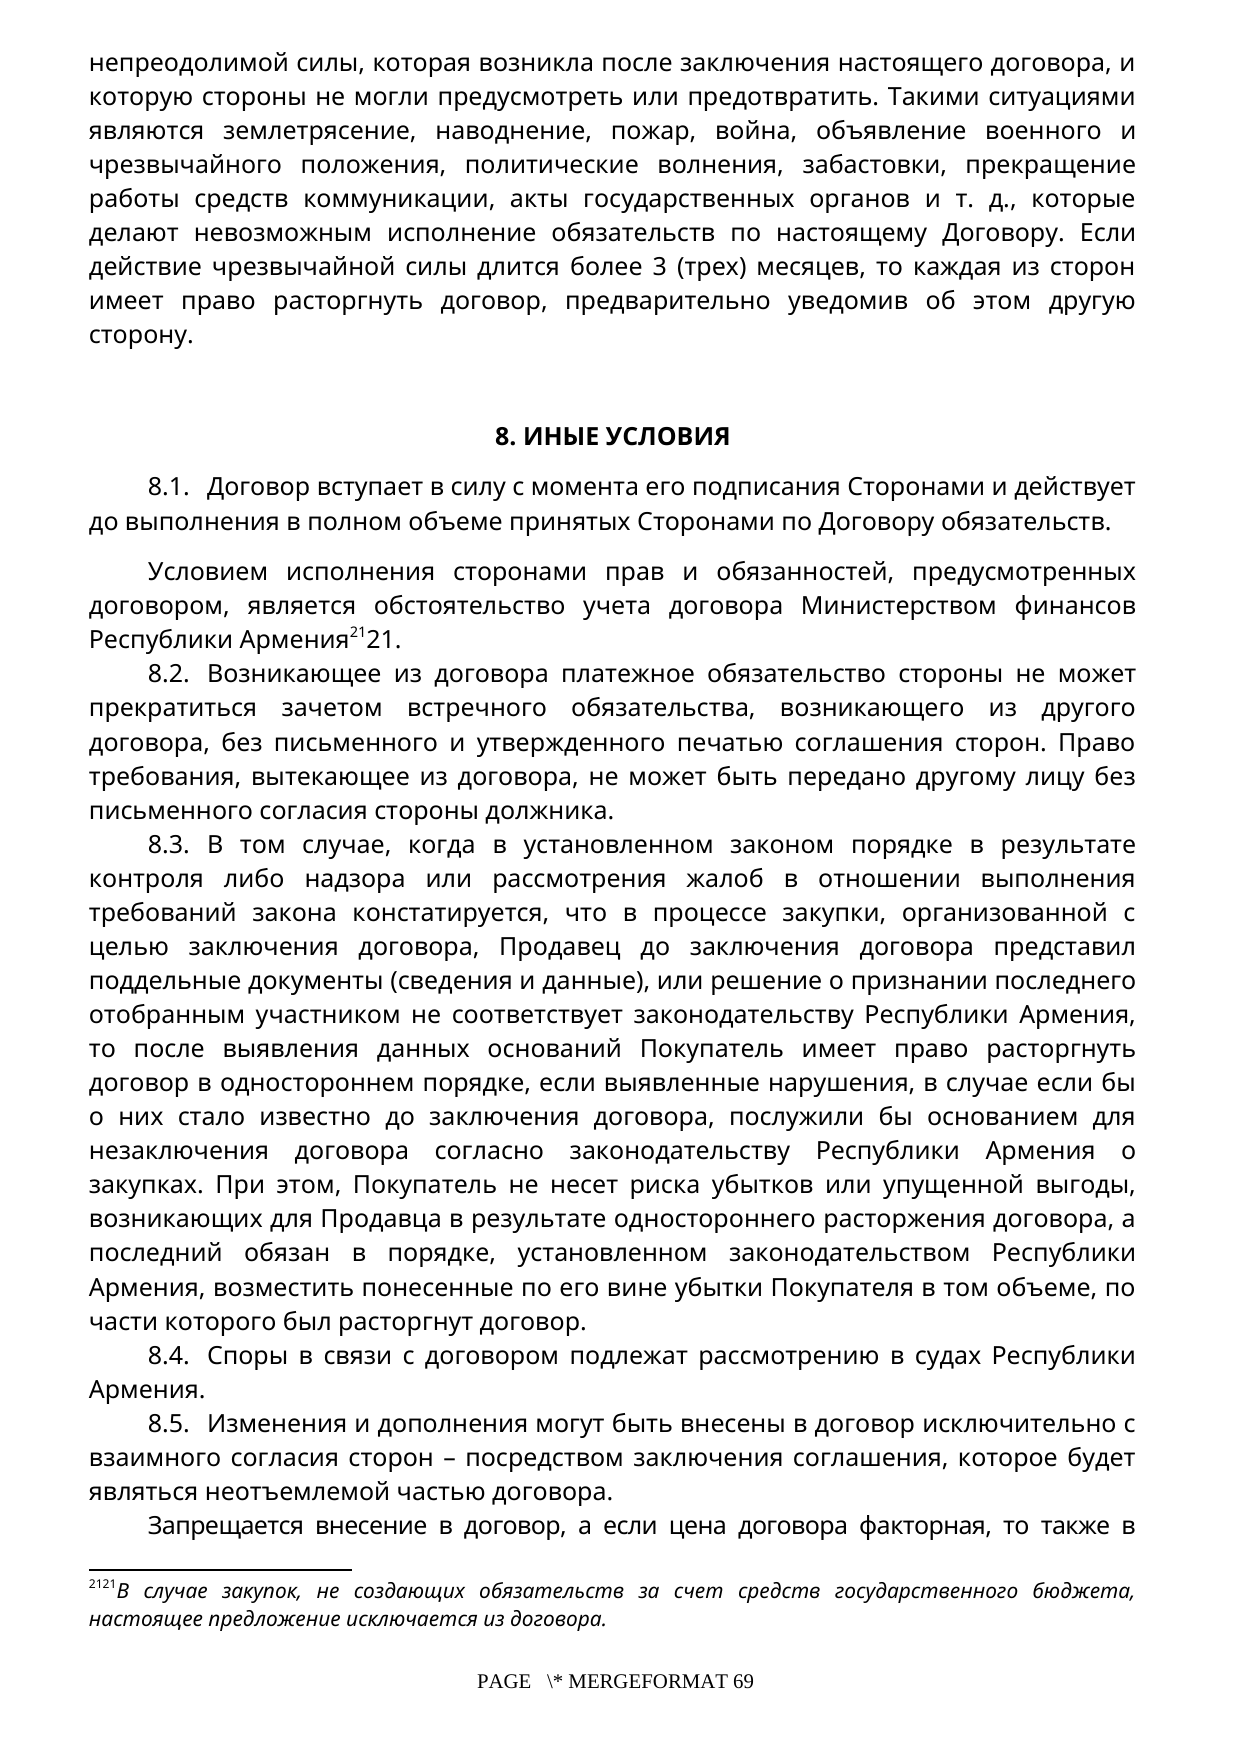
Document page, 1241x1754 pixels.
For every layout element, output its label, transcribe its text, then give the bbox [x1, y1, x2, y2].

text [89, 44, 1137, 351]
text 8.4. Споры в связи с договором подлежат рассмотрению в судах Республики Армения. [89, 1337, 1137, 1405]
text 8.2. Возникающее из договора платежное обязательство стороны не может прекратиться зачетом встречного обязательства, возникающего из другого договора, без письменного и утвержденного печатью соглашения сторон. Право требования, вытекающее из договора, не может быть передано другому лицу без письменного согласия стороны должника. [89, 656, 1137, 826]
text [89, 1508, 1137, 1542]
text Условием исполнения сторонами прав и обязанностей, предусмотренных договором, является обстоятельство учета договора Министерством финансов Республики Армения21. [89, 554, 1137, 656]
text 8.3. В том случае, когда в установленном законом порядке в результате контроля либо надзора или рассмотрения жалоб в отношении выполнения требований закона констатируется, что в процессе закупки, организованной с целью заключения договора, Продавец до заключения договора представил поддельные документы (сведения и данные), или решение о признании последнего отобранным участником не соответствует законодательству Республики Армения, то после выявления данных оснований Покупатель имеет право расторгнуть договор в одностороннем порядке, если выявленные нарушения, в случае если бы о них стало известно до заключения договора, послужили бы основанием для незаключения договора согласно законодательству Республики Армения о закупках. При этом, Покупатель не несет риска убытков или упущенной выгоды, возникающих для Продавца в результате одностороннего расторжения договора, а последний обязан в порядке, установленном законодательством Республики Армения, возместить понесенные по его вине убытки Покупателя в том объеме, по части которого был расторгнут договор. [89, 826, 1137, 1337]
text 8.1. Договор вступает в силу с момента его подписания Сторонами и действует до выполнения в полном объеме принятых Сторонами по Договору обязательств. [89, 469, 1137, 537]
text 8. ИНЫЕ УСЛОВИЯ [89, 418, 1137, 452]
text 8.5. Изменения и дополнения могут быть внесены в договор исключительно с взаимного согласия сторон – посредством заключения соглашения, которое будет являться неотъемлемой частью договора. [89, 1405, 1137, 1508]
